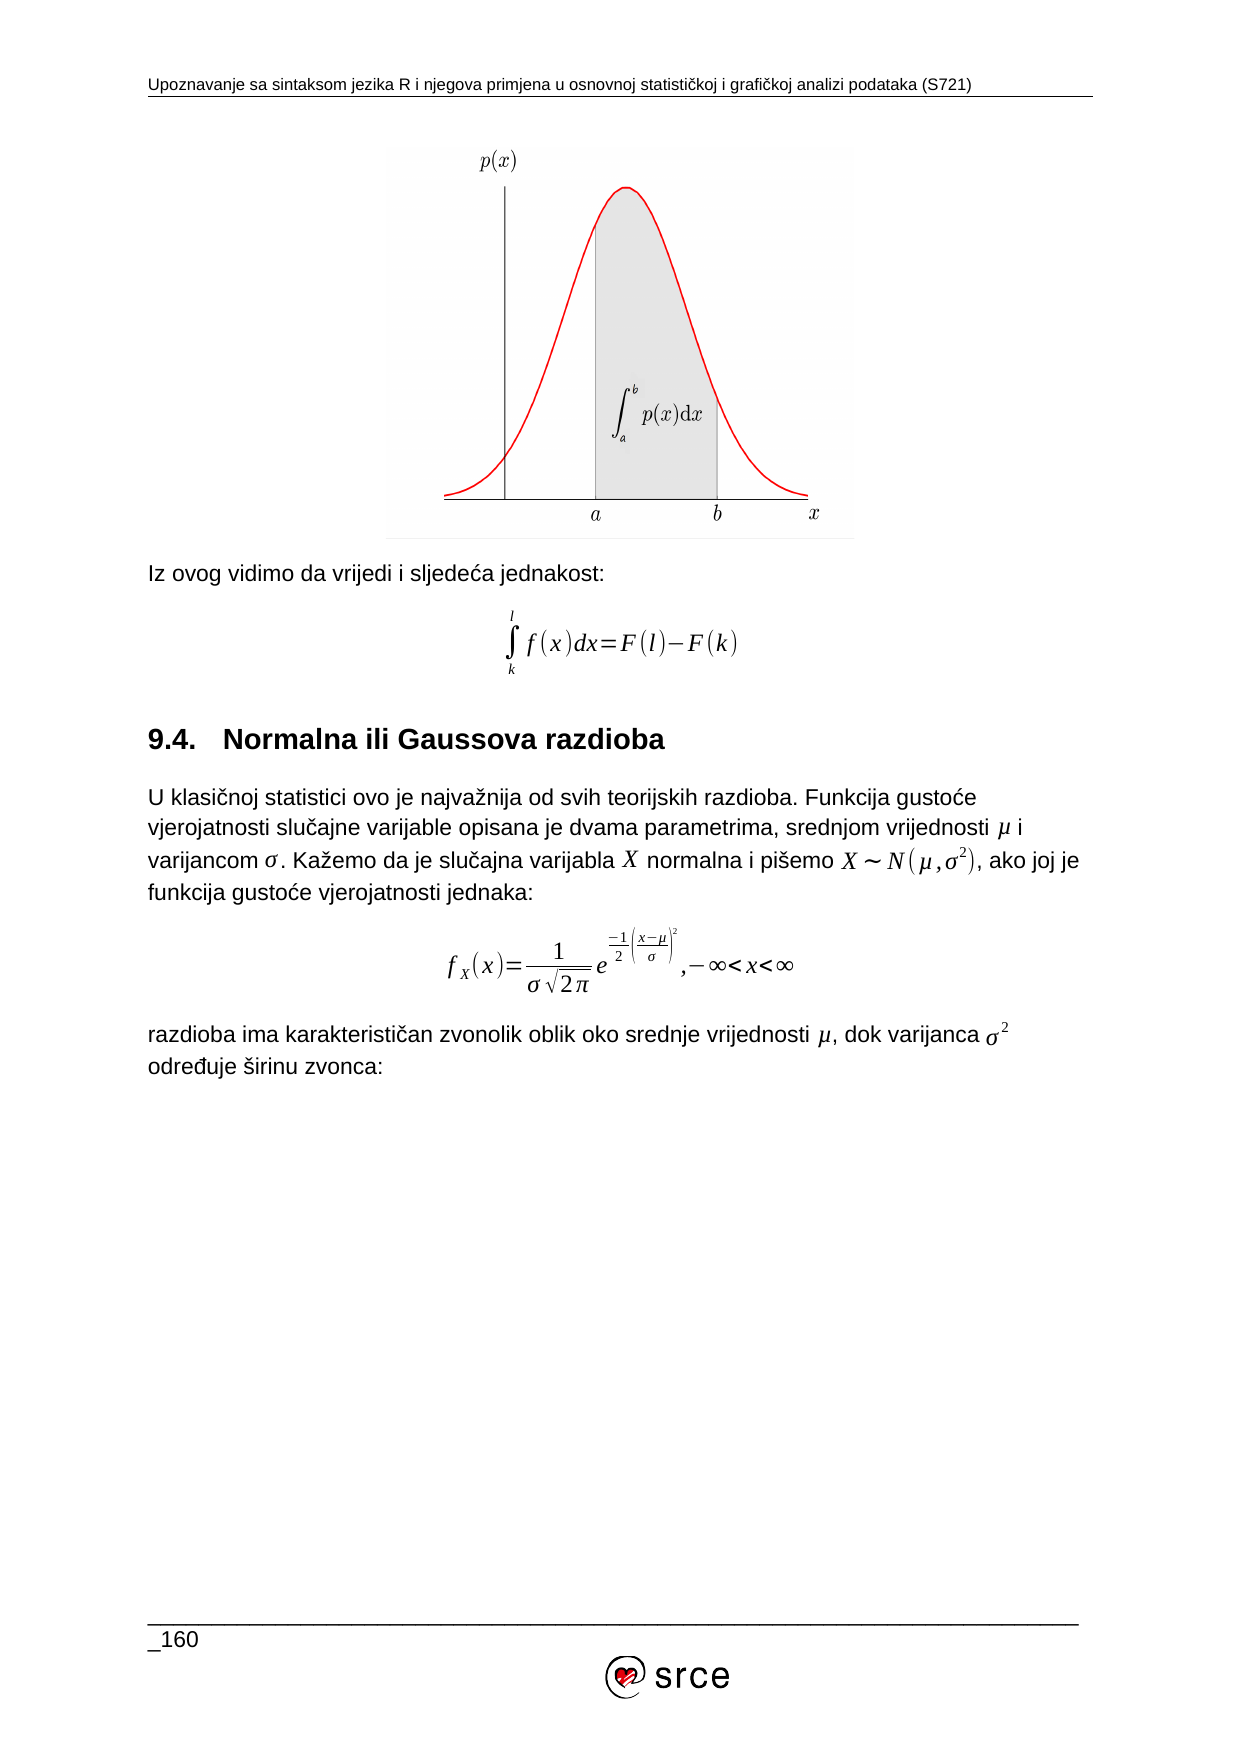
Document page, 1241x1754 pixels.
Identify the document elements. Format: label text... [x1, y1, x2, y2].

picture [385, 147, 855, 539]
text U klasičnoj statistici ovo je najvažnija od svih teorijskih razdioba. Funkcija gustoće vjerojatnosti slučajne varijable opisana je dvama parametrima, srednjom vrijednosti i varijancom . Kažemo da je slučajna varijabla normalna i pišemo , ako joj je funkcija gustoće vjerojatnosti jednaka: [148, 784, 1093, 905]
picture [605, 1656, 729, 1699]
subtitle Normalna ili Gaussova razdioba [148, 722, 1093, 756]
text razdioba ima karakterističan zvonolik oblik oko srednje vrijednosti , dok varijanca određuje širinu zvonca: [148, 1019, 1093, 1079]
text Iz ovog vidimo da vrijedi i sljedeća jednakost: [148, 559, 1093, 586]
